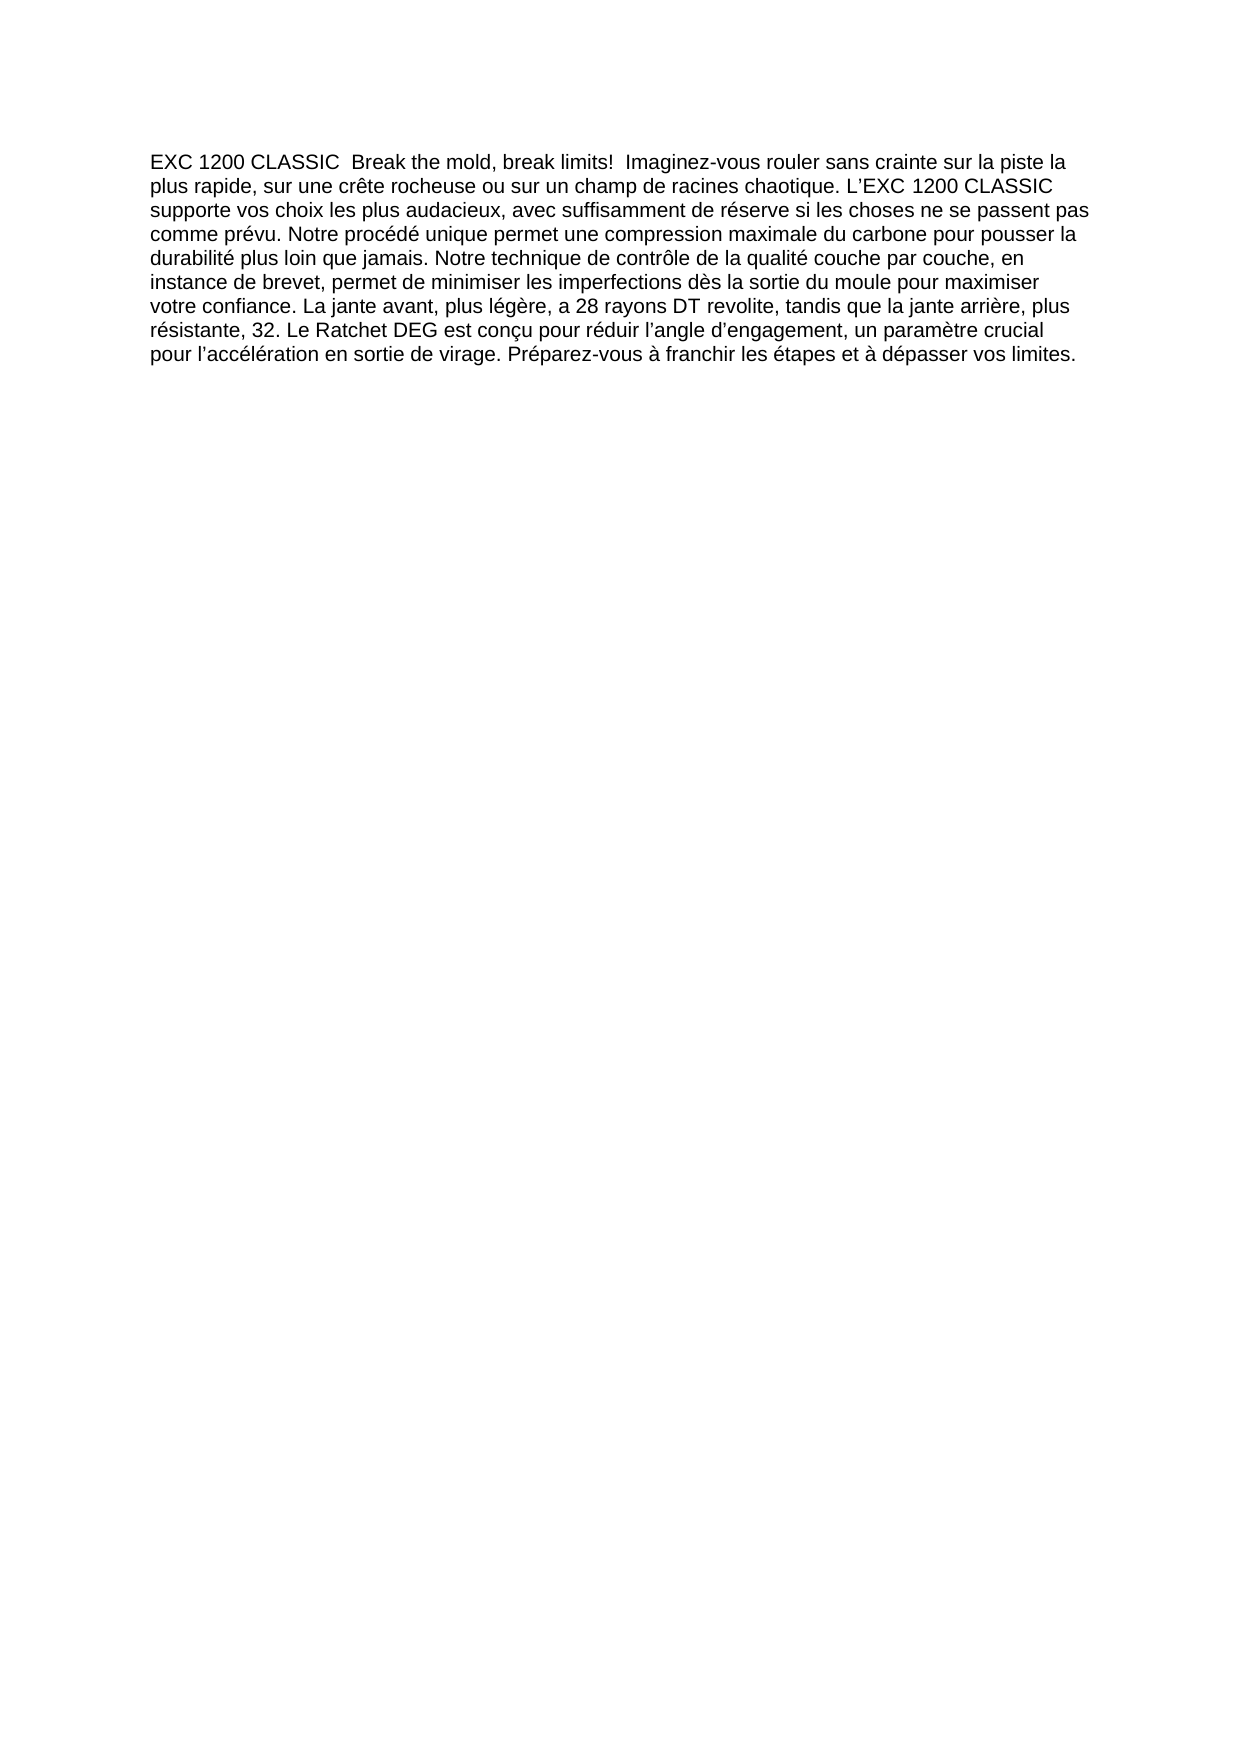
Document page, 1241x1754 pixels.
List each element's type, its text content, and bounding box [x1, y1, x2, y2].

text EXC 1200 CLASSIC Break the mold, break limits! Imaginez-vous rouler sans crainte sur la piste la plus rapide, sur une crête rocheuse ou sur un champ de racines chaotique. L’EXC 1200 CLASSIC supporte vos choix les plus audacieux, avec suffisamment de réserve si les choses ne se passent pas comme prévu. Notre procédé unique permet une compression maximale du carbone pour pousser la durabilité plus loin que jamais. Notre technique de contrôle de la qualité couche par couche, en instance de brevet, permet de minimiser les imperfections dès la sortie du moule pour maximiser votre confiance. La jante avant, plus légère, a 28 rayons DT revolite, tandis que la jante arrière, plus résistante, 32. Le Ratchet DEG est conçu pour réduir l’angle d’engagement, un paramètre crucial pour l’accélération en sortie de virage. Préparez-vous à franchir les étapes et à dépasser vos limites. [150, 150, 1090, 366]
